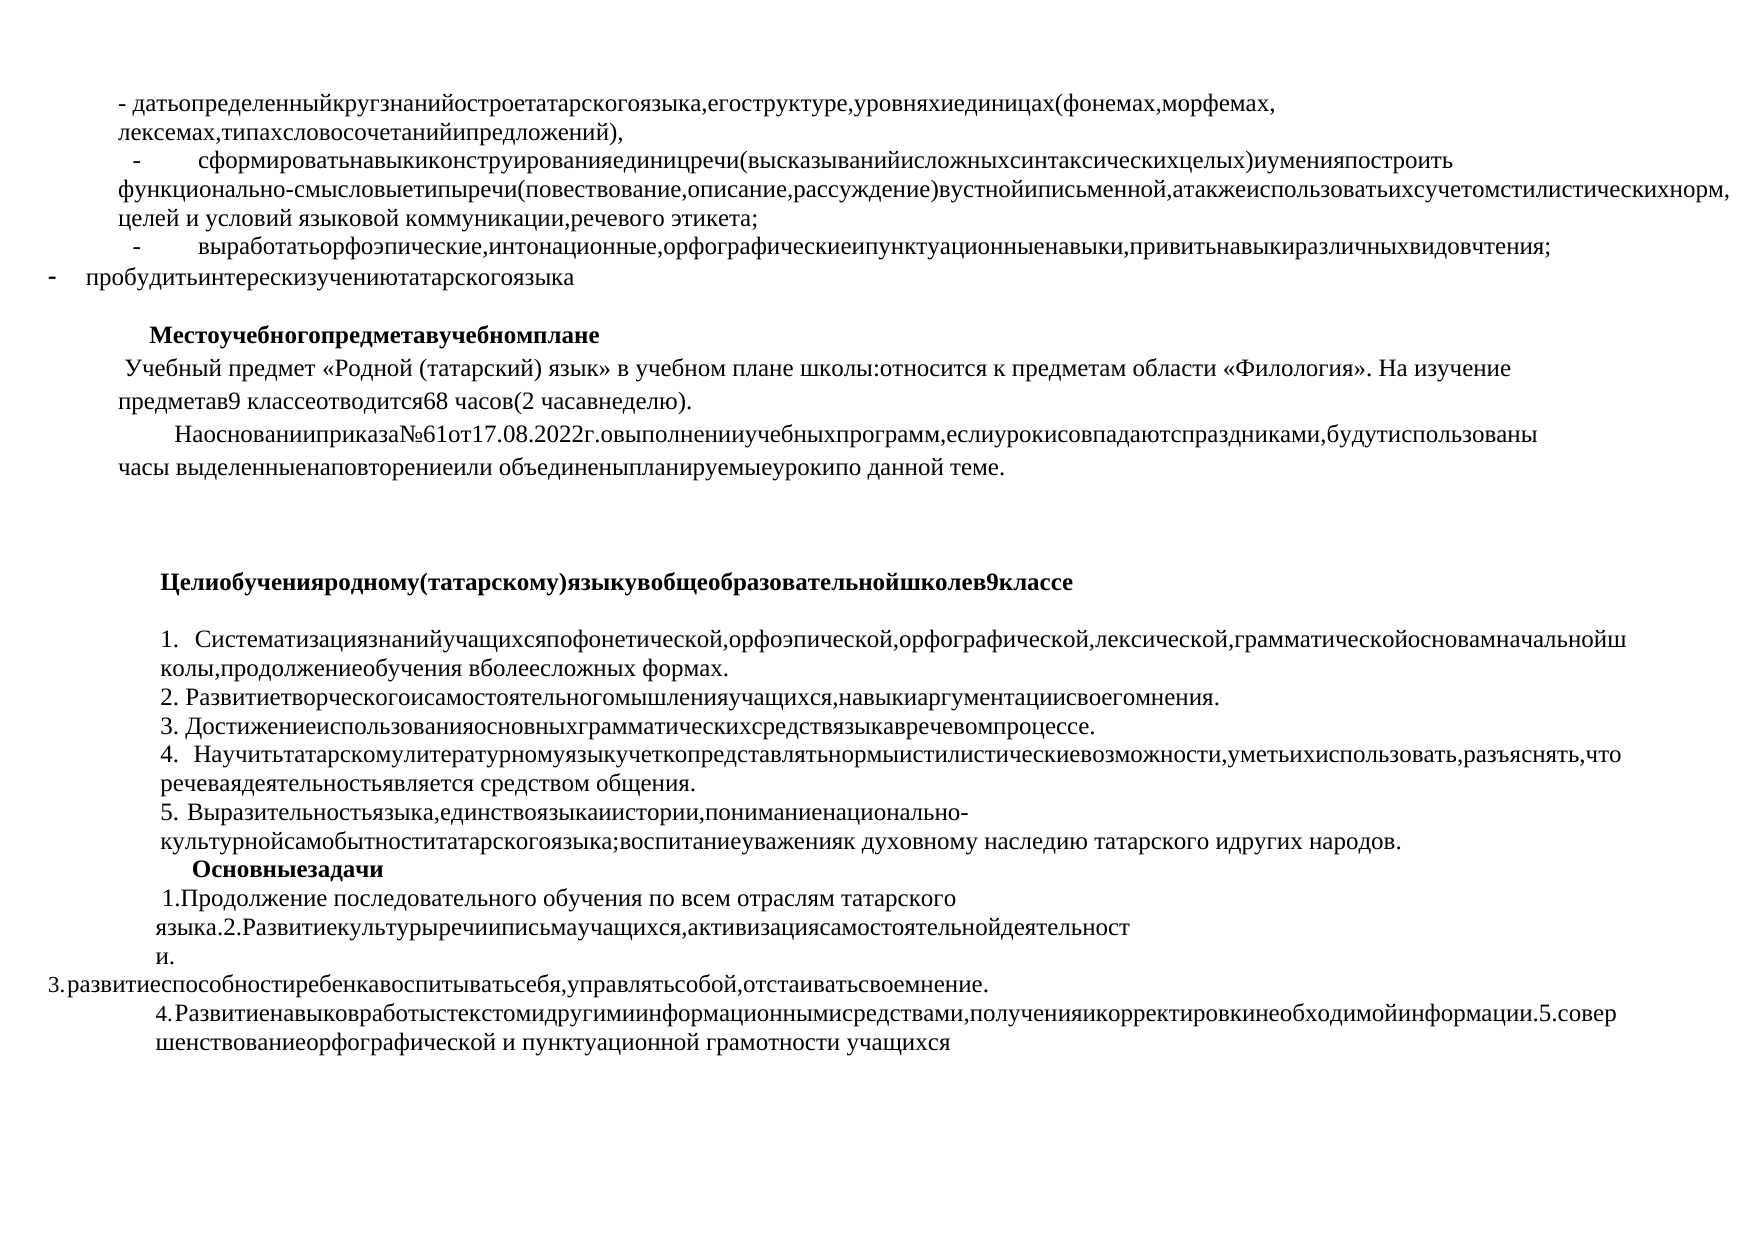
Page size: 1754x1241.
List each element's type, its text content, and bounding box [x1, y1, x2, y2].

list датьопределенныйкругзнанийостроетатарскогоязыка,егоструктуре,уровняхиединицах(фонемах,морфемах, лексемах,типахсловосочетанийипредложений), [118, 88, 1540, 145]
text Учебный предмет «Родной (татарский) язык» в учебном плане школы:относится к предметам области «Филология». На изучение предметав9 классеотводится68 часов(2 часавнеделю). [118, 353, 1631, 415]
subtitle Основныезадачи [192, 854, 1754, 883]
list Систематизациязнанийучащихсяпофонетической,орфоэпической,орфографической,лексической,грамматическойосновамначальнойшколы,продолжениеобучения вболеесложных формах. [160, 624, 1635, 682]
text Наоснованииприказа№61от17.08.2022г.овыполненииучебныхпрограмм,еслиурокисовпадаютспраздниками,будутиспользованычасы выделенныенаповторениеили объединеныпланируемыеурокипо данной теме. [118, 419, 1541, 481]
list выработатьорфоэпические,интонационные,орфографическиеипунктуационныенавыки,привитьнавыкиразличныхвидовчтения; [132, 232, 1754, 261]
list Развитиетворческогоисамостоятельногомышленияучащихся,навыкиаргументациисвоегомнения. [160, 682, 1754, 711]
list пробудитьинтерескизучениютатарскогоязыка [48, 261, 1754, 291]
subtitle Местоучебногопредметавучебномплане [149, 320, 1754, 349]
list Развитиенавыковработыстекстомидругимиинформационнымисредствами,полученияикорректировкинеобходимойинформации.5.совершенствованиеорфографической и пунктуационной грамотности учащихся [155, 998, 1620, 1056]
list сформироватьнавыкиконструированияединицречи(высказыванийисложныхсинтаксическихцелых)иуменияпостроить [132, 146, 1754, 174]
subtitle Целиобученияродному(татарскому)языкувобщеобразовательнойшколев9классе [160, 567, 1754, 596]
list Научитьтатарскомулитературномуязыкучеткопредставлятьнормыистилистическиевозможности,уметьихиспользовать,разъяснять,что речеваядеятельностьявляется средством общения. [160, 739, 1635, 797]
text функционально-смысловыетипыречи(повествование,описание,рассуждение)вустнойиписьменной,атакжеиспользоватьихсучетомстилистическихнорм, целей и условий языковой коммуникации,речевого этикета; [118, 174, 1754, 232]
list Достижениеиспользованияосновныхграмматическихсредствязыкавречевомпроцессе. [160, 711, 1754, 739]
text 1.Продолжение последовательного обучения по всем отраслям татарского языка.2.Развитиекультурыречииписьмаучащихся,активизациясамостоятельнойдеятельности. [155, 883, 1142, 969]
list развитиеспособностиребенкавоспитыватьсебя,управлятьсобой,отстаиватьсвоемнение. [48, 969, 1754, 998]
list Выразительностьязыка,единствоязыкаиистории,пониманиенационально-культурнойсамобытноститатарскогоязыка;воспитаниеуваженияк духовному наследию татарского идругих народов. [160, 797, 1636, 854]
